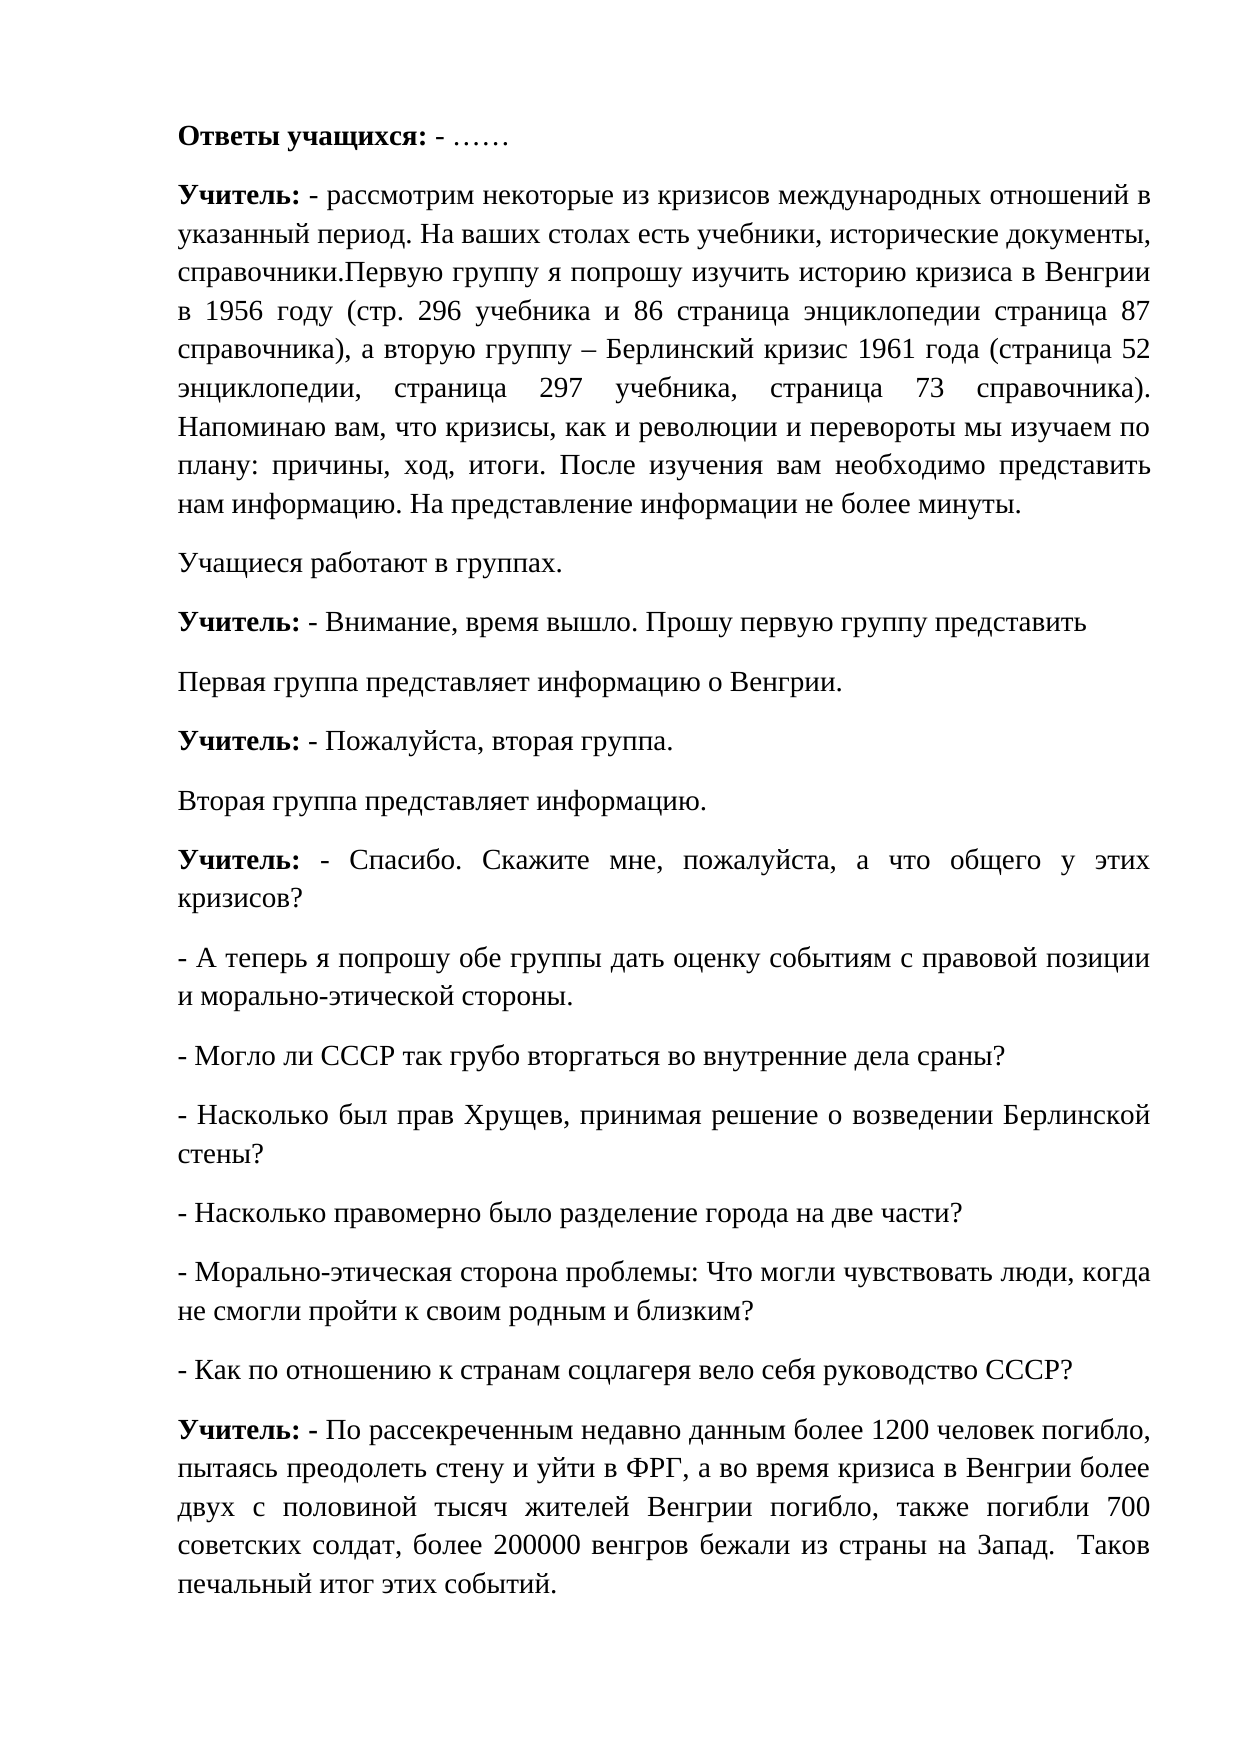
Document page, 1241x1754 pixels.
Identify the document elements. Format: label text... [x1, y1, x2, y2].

text Учитель: - Внимание, время вышло. Прошу первую группу представить [177, 604, 1152, 638]
text Учитель: - Спасибо. Скажите мне, пожалуйста, а что общего у этих кризисов? [177, 842, 1152, 914]
text Учитель: - По рассекреченным недавно данным более 1200 человек погибло, пытаясь преодолеть стену и уйти в ФРГ, а во время кризиса в Венгрии более двух с половиной тысяч жителей Венгрии погибло, также погибли 700 советских солдат, более 200000 венгров бежали из страны на Запад. Таков печальный итог этих событий. [177, 1412, 1152, 1599]
text - Насколько был прав Хрущев, принимая решение о возведении Берлинской стены? [177, 1097, 1152, 1169]
text Ответы учащихся: - …… [177, 118, 1152, 152]
text - А теперь я попрошу обе группы дать оценку событиям с правовой позиции и морально-этической стороны. [177, 940, 1152, 1012]
text Первая группа представляет информацию о Венгрии. [177, 664, 1152, 697]
text - Как по отношению к странам соцлагеря вело себя руководство СССР? [177, 1352, 1152, 1386]
text - Могло ли СССР так грубо вторгаться во внутренние дела сраны? [177, 1038, 1152, 1071]
text - Морально-этическая сторона проблемы: Что могли чувствовать люди, когда не смогли пройти к своим родным и близким? [177, 1254, 1152, 1327]
text Учитель: - Пожалуйста, вторая группа. [177, 723, 1152, 757]
text Учитель: - рассмотрим некоторые из кризисов международных отношений в указанный период. На ваших столах есть учебники, исторические документы, справочники.Первую группу я попрошу изучить историю кризиса в Венгрии в 1956 году (стр. 296 учебника и 86 страница энциклопедии страница 87 справочника), а вторую группу – Берлинский кризис 1961 года (страница 52 энциклопедии, страница 297 учебника, страница 73 справочника). Напоминаю вам, что кризисы, как и революции и перевороты мы изучаем по плану: причины, ход, итоги. После изучения вам необходимо представить нам информацию. На представление информации не более минуты. [177, 177, 1152, 519]
text - Насколько правомерно было разделение города на две части? [177, 1195, 1152, 1229]
text Учащиеся работают в группах. [177, 545, 1152, 579]
text Вторая группа представляет информацию. [177, 783, 1152, 816]
